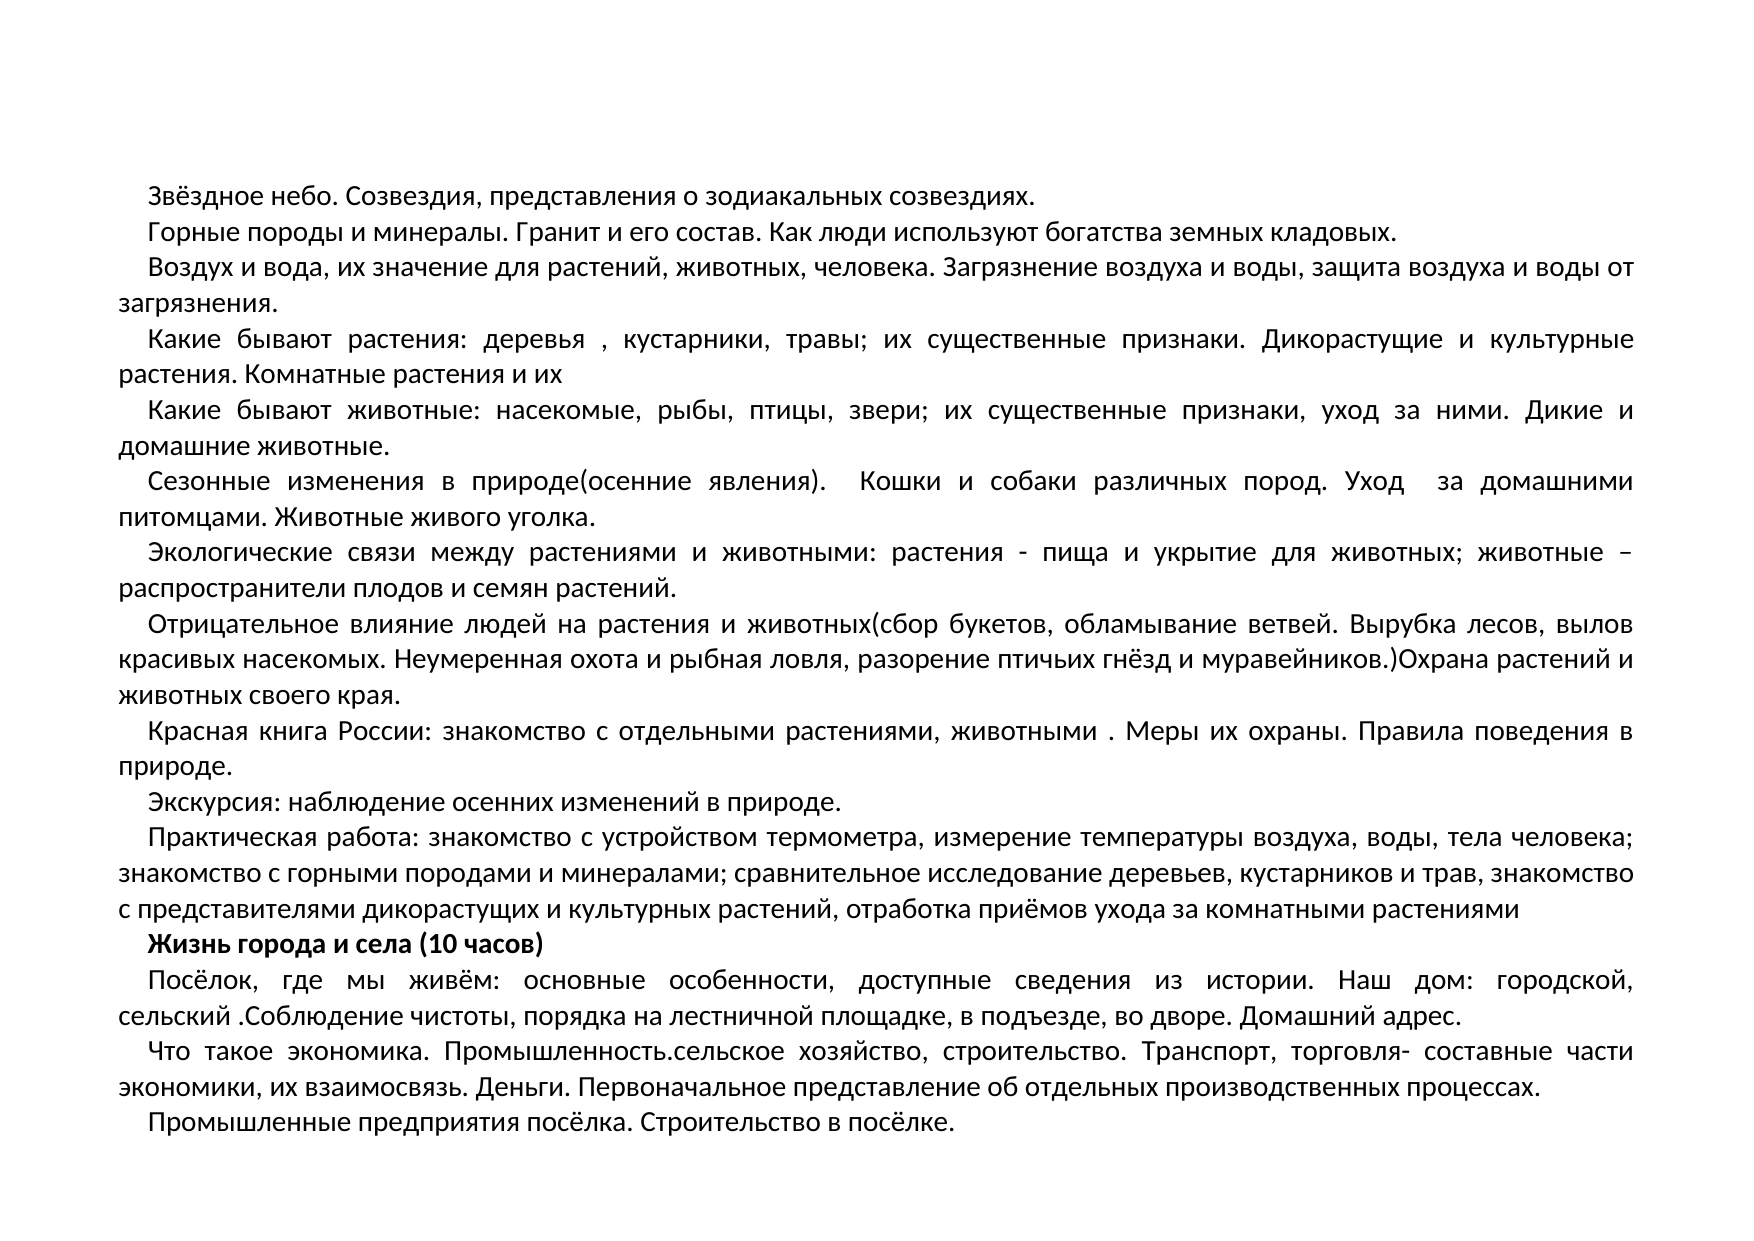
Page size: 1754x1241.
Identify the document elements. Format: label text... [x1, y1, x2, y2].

text Звёздное небо. Созвездия, представления о зодиакальных созвездиях. [118, 177, 1636, 213]
text Отрицательное влияние людей на растения и животных(сбор букетов, обламывание ветвей. Вырубка лесов, вылов красивых насекомых. Неумеренная охота и рыбная ловля, разорение птичьих гнёзд и муравейников.)Охрана растений и животных своего края. [118, 605, 1636, 712]
text Какие бывают животные: насекомые, рыбы, птицы, звери; их существенные признаки, уход за ними. Дикие и домашние животные. [118, 391, 1636, 462]
text Промышленные предприятия посёлка. Строительство в посёлке. [118, 1103, 1636, 1139]
text Экскурсия: наблюдение осенних изменений в природе. [118, 783, 1636, 818]
text Красная книга России: знакомство с отдельными растениями, животными . Меры их охраны. Правила поведения в природе. [118, 712, 1636, 783]
text Сезонные изменения в природе(осенние явления). Кошки и собаки различных пород. Уход за домашними питомцами. Животные живого уголка. [118, 462, 1636, 533]
text Жизнь города и села (10 часов) [118, 925, 1636, 961]
text Посёлок, где мы живём: основные особенности, доступные сведения из истории. Наш дом: городской, сельский .Соблюдение чистоты, порядка на лестничной площадке, в подъезде, во дворе. Домашний адрес. [118, 961, 1636, 1032]
text Что такое экономика. Промышленность.сельское хозяйство, строительство. Транспорт, торговля- составные части экономики, их взаимосвязь. Деньги. Первоначальное представление об отдельных производственных процессах. [118, 1032, 1636, 1103]
text Какие бывают растения: деревья , кустарники, травы; их существенные признаки. Дикорастущие и культурные растения. Комнатные растения и их [118, 320, 1636, 391]
text Горные породы и минералы. Гранит и его состав. Как люди используют богатства земных кладовых. [118, 213, 1636, 248]
text Воздух и вода, их значение для растений, животных, человека. Загрязнение воздуха и воды, защита воздуха и воды от загрязнения. [118, 248, 1636, 320]
text Экологические связи между растениями и животными: растения - пища и укрытие для животных; животные – распространители плодов и семян растений. [118, 533, 1636, 605]
text Практическая работа: знакомство с устройством термометра, измерение температуры воздуха, воды, тела человека; знакомство с горными породами и минералами; сравнительное исследование деревьев, кустарников и трав, знакомство с представителями дикорастущих и культурных растений, отработка приёмов ухода за комнатными растениями [118, 818, 1636, 925]
